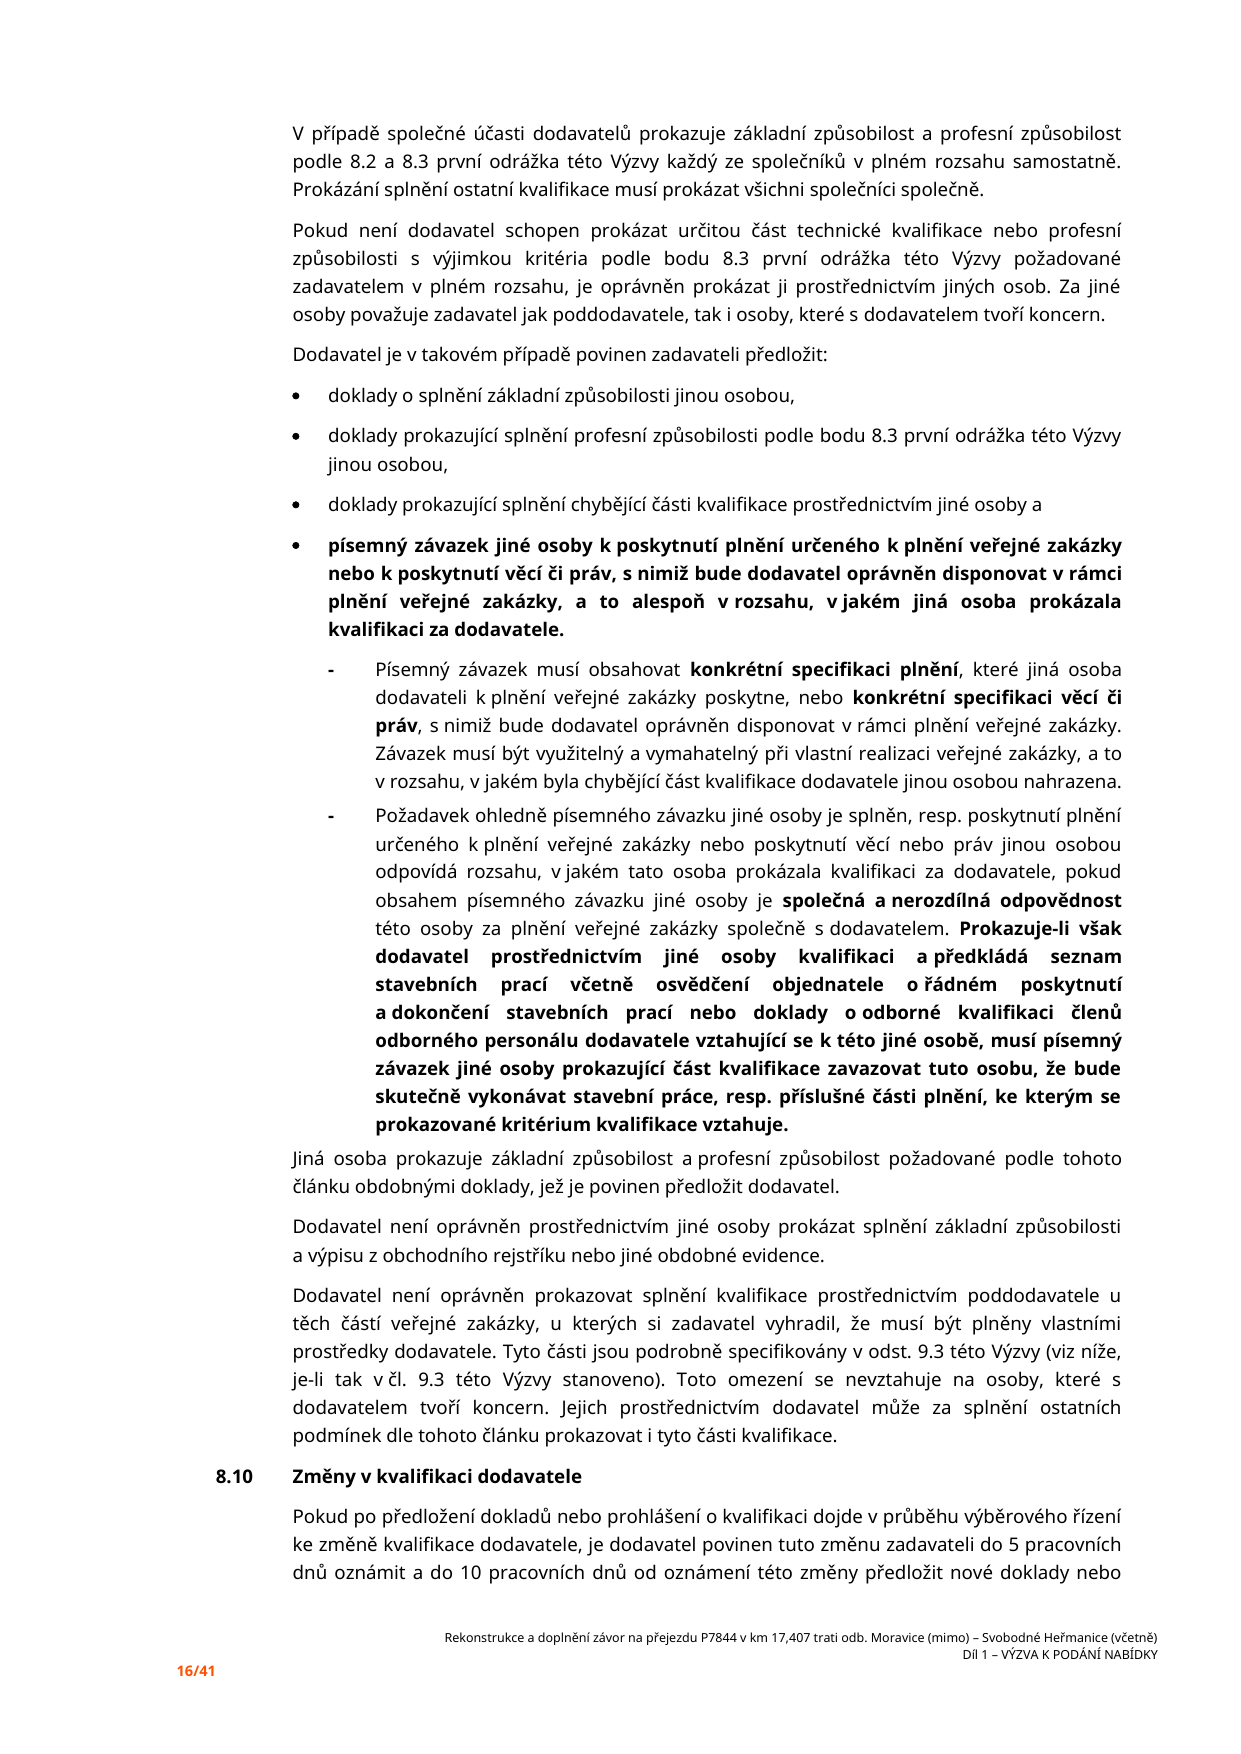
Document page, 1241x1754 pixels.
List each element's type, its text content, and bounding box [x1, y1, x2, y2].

text písemný závazek jiné osoby k poskytnutí plnění určeného k plnění veřejné zakázky nebo k poskytnutí věcí či práv, s nimiž bude dodavatel oprávněn disponovat v rámci plnění veřejné zakázky, a to alespoň v rozsahu, v jakém jiná osoba prokázala kvalifikaci za dodavatele. [292, 532, 1122, 641]
text Dodavatel není oprávněn prokazovat splnění kvalifikace prostřednictvím poddodavatele u těch částí veřejné zakázky, u kterých si zadavatel vyhradil, že musí být plněny vlastními prostředky dodavatele. Tyto části jsou podrobně specifikovány v odst. 9.3 této Výzvy (viz níže, je-li tak v čl. 9.3 této Výzvy stanoveno). Toto omezení se nevztahuje na osoby, které s dodavatelem tvoří koncern. Jejich prostřednictvím dodavatel může za splnění ostatních podmínek dle tohoto článku prokazovat i tyto části kvalifikace. [292, 1282, 1122, 1448]
text Dodavatel není oprávněn prostřednictvím jiné osoby prokázat splnění základní způsobilosti a výpisu z obchodního rejstříku nebo jiné obdobné evidence. [292, 1214, 1122, 1267]
text doklady o splnění základní způsobilosti jinou osobou, [292, 382, 1122, 408]
text doklady prokazující splnění profesní způsobilosti podle bodu 8.3 první odrážka této Výzvy jinou osobou, [292, 423, 1122, 476]
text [292, 1503, 1122, 1585]
text Písemný závazek musí obsahovat konkrétní specifikaci plnění, které jiná osoba dodavateli k plnění veřejné zakázky poskytne, nebo konkrétní specifikaci věcí či práv, s nimiž bude dodavatel oprávněn disponovat v rámci plnění veřejné zakázky. Závazek musí být využitelný a vymahatelný při vlastní realizaci veřejné zakázky, a to v rozsahu, v jakém byla chybějící část kvalifikace dodavatele jinou osobou nahrazena. [328, 656, 1122, 794]
text Jiná osoba prokazuje základní způsobilost a profesní způsobilost požadované podle tohoto článku obdobnými doklady, jež je povinen předložit dodavatel. [292, 1145, 1122, 1199]
text Změny v kvalifikaci dodavatele [216, 1463, 1122, 1488]
text Pokud není dodavatel schopen prokázat určitou část technické kvalifikace nebo profesní způsobilosti s výjimkou kritéria podle bodu 8.3 první odrážka této Výzvy požadované zadavatelem v plném rozsahu, je oprávněn prokázat ji prostřednictvím jiných osob. Za jiné osoby považuje zadavatel jak poddodavatele, tak i osoby, které s dodavatelem tvoří koncern. [292, 217, 1122, 327]
text V případě společné účasti dodavatelů prokazuje základní způsobilost a profesní způsobilost podle 8.2 a 8.3 první odrážka této Výzvy každý ze společníků v plném rozsahu samostatně. Prokázání splnění ostatní kvalifikace musí prokázat všichni společníci společně. [292, 121, 1122, 202]
text Dodavatel je v takovém případě povinen zadavateli předložit: [292, 342, 1122, 367]
text doklady prokazující splnění chybějící části kvalifikace prostřednictvím jiné osoby a [292, 491, 1122, 517]
text Požadavek ohledně písemného závazku jiné osoby je splněn, resp. poskytnutí plnění určeného k plnění veřejné zakázky nebo poskytnutí věcí nebo práv jinou osobou odpovídá rozsahu, v jakém tato osoba prokázala kvalifikaci za dodavatele, pokud obsahem písemného závazku jiné osoby je společná a nerozdílná odpovědnost této osoby za plnění veřejné zakázky společně s dodavatelem. Prokazuje-li však dodavatel prostřednictvím jiné osoby kvalifikaci a předkládá seznam stavebních prací včetně osvědčení objednatele o řádném poskytnutí a dokončení stavebních prací nebo doklady o odborné kvalifikaci členů odborného personálu dodavatele vztahující se k této jiné osobě, musí písemný závazek jiné osoby prokazující část kvalifikace zavazovat tuto osobu, že bude skutečně vykonávat stavební práce, resp. příslušné části plnění, ke kterým se prokazované kritérium kvalifikace vztahuje. [328, 803, 1122, 1137]
